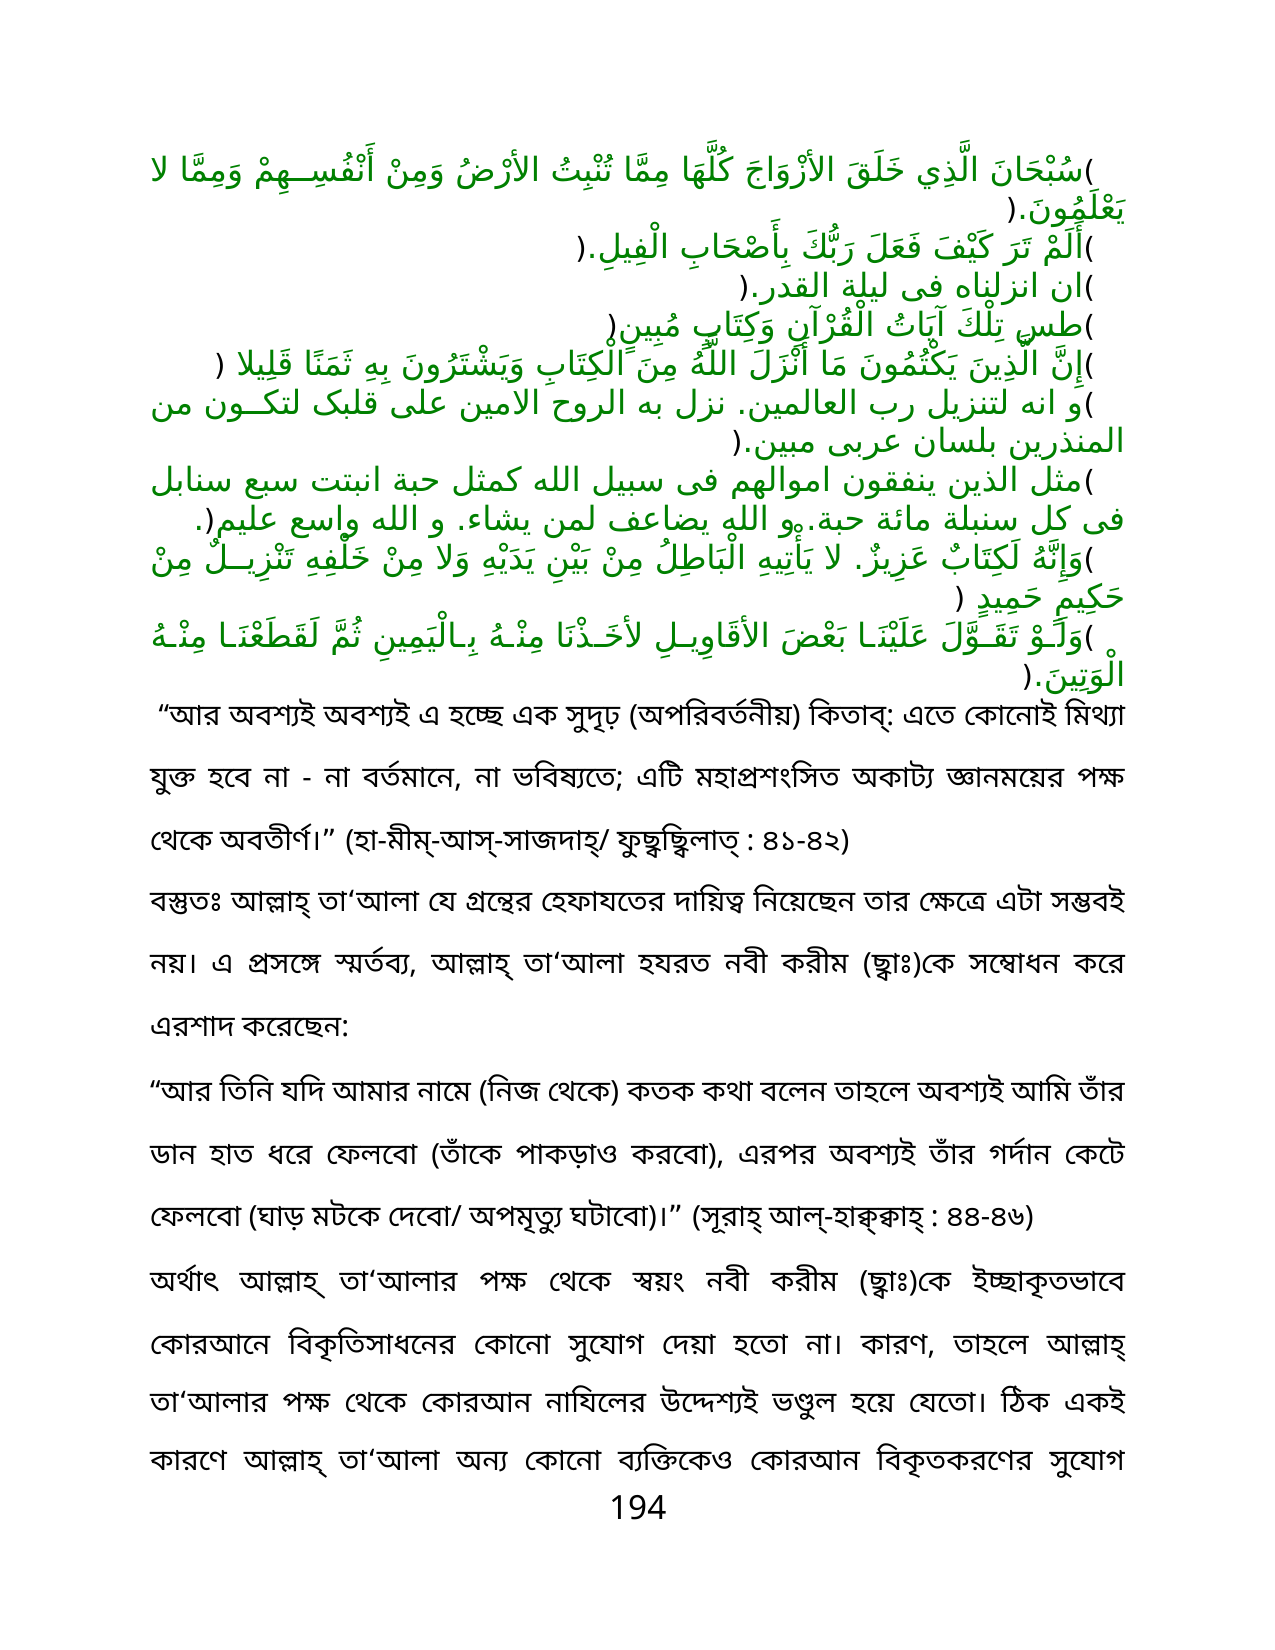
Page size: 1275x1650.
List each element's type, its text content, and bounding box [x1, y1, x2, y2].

text )مثل الذين ينفقون اموالهم فی سبيل الله کمثل حبة انبتت سبع سنابل فی کل سنبلة مائة حبة. و الله يضاعف لمن يشاء. و الله واسع عليم(. [150, 461, 1125, 538]
text বস্তুতঃ আল্লাহ্ তা‘আলা যে গ্রন্থের হেফাযতের দায়িত্ব নিয়েছেন তার ক্ষেত্রে এটা সম্ভবই নয়। এ প্রসঙ্গে স্মর্তব্য, আল্লাহ্ তা‘আলা হযরত নবী করীম (ছ্বাঃ)কে সম্বোধন করে এরশাদ করেছেন: [150, 884, 1125, 1049]
text )أَلَمْ تَرَ كَيْفَ فَعَلَ رَبُّكَ بِأَصْحَابِ الْفِيلِ.( [150, 228, 1125, 267]
text )وَإِنَّهُ لَكِتَابٌ عَزِيزٌ. لا يَأْتِيهِ الْبَاطِلُ مِنْ بَيْنِ يَدَيْهِ وَلا مِنْ خَلْفِهِ تَنْزِيلٌ مِنْ حَكِيمٍ حَمِيدٍ ( [150, 538, 1125, 616]
text )سُبْحَانَ الَّذِي خَلَقَ الأزْوَاجَ كُلَّهَا مِمَّا تُنْبِتُ الأرْضُ وَمِنْ أَنْفُسِهِمْ وَمِمَّا لا يَعْلَمُونَ.( [150, 150, 1125, 228]
text “আর অবশ্যই অবশ্যই এ হচ্ছে এক সুদৃঢ় (অপরিবর্তনীয়) কিতাব্: এতে কোনোই মিথ্যা যুক্ত হবে না - না বর্তমানে, না ভবিষ্যতে; এটি মহাপ্রশংসিত অকাট্য জ্ঞানময়ের পক্ষ থেকে অবতীর্ণ।” (হা-মীম্-আস্-সাজদাহ্/ ফুছ্বছ্বিলাত্ : ৪১-৪২) [150, 694, 1125, 863]
text )وَلَوْ تَقَوَّلَ عَلَيْنَا بَعْضَ الأقَاوِيلِ لأخَذْنَا مِنْهُ بِالْيَمِينِ ثُمَّ لَقَطَعْنَا مِنْهُ الْوَتِينَ.( [150, 616, 1125, 694]
text “আর তিনি যদি আমার নামে (নিজ থেকে) কতক কথা বলেন তাহলে অবশ্যই আমি তাঁর ডান হাত ধরে ফেলবো (তাঁকে পাকড়াও করবো), এরপর অবশ্যই তাঁর গর্দান কেটে ফেলবো (ঘাড় মটকে দেবো/ অপমৃত্যু ঘটাবো)।” (সূরাহ্ আল্-হাক্ব্ক্বাহ্ : ৪৪-৪৬) [150, 1070, 1125, 1239]
text )و انه لتنزيل رب العالمين. نزل به الروح الامين علی قلبک لتکون من المنذرين بلسان عربی مبين.( [150, 383, 1125, 461]
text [150, 1260, 1125, 1482]
text )إِنَّ الَّذِينَ يَكْتُمُونَ مَا أَنْزَلَ اللَّهُ مِنَ الْكِتَابِ وَيَشْتَرُونَ بِهِ ثَمَنًا قَلِيلا ( [150, 344, 1125, 383]
text )طس تِلْكَ آيَاتُ الْقُرْآنِ وَكِتَابٍ مُبِينٍ( [150, 305, 1125, 344]
text )ان انزلناه فی ليلة القدر.( [150, 267, 1125, 305]
